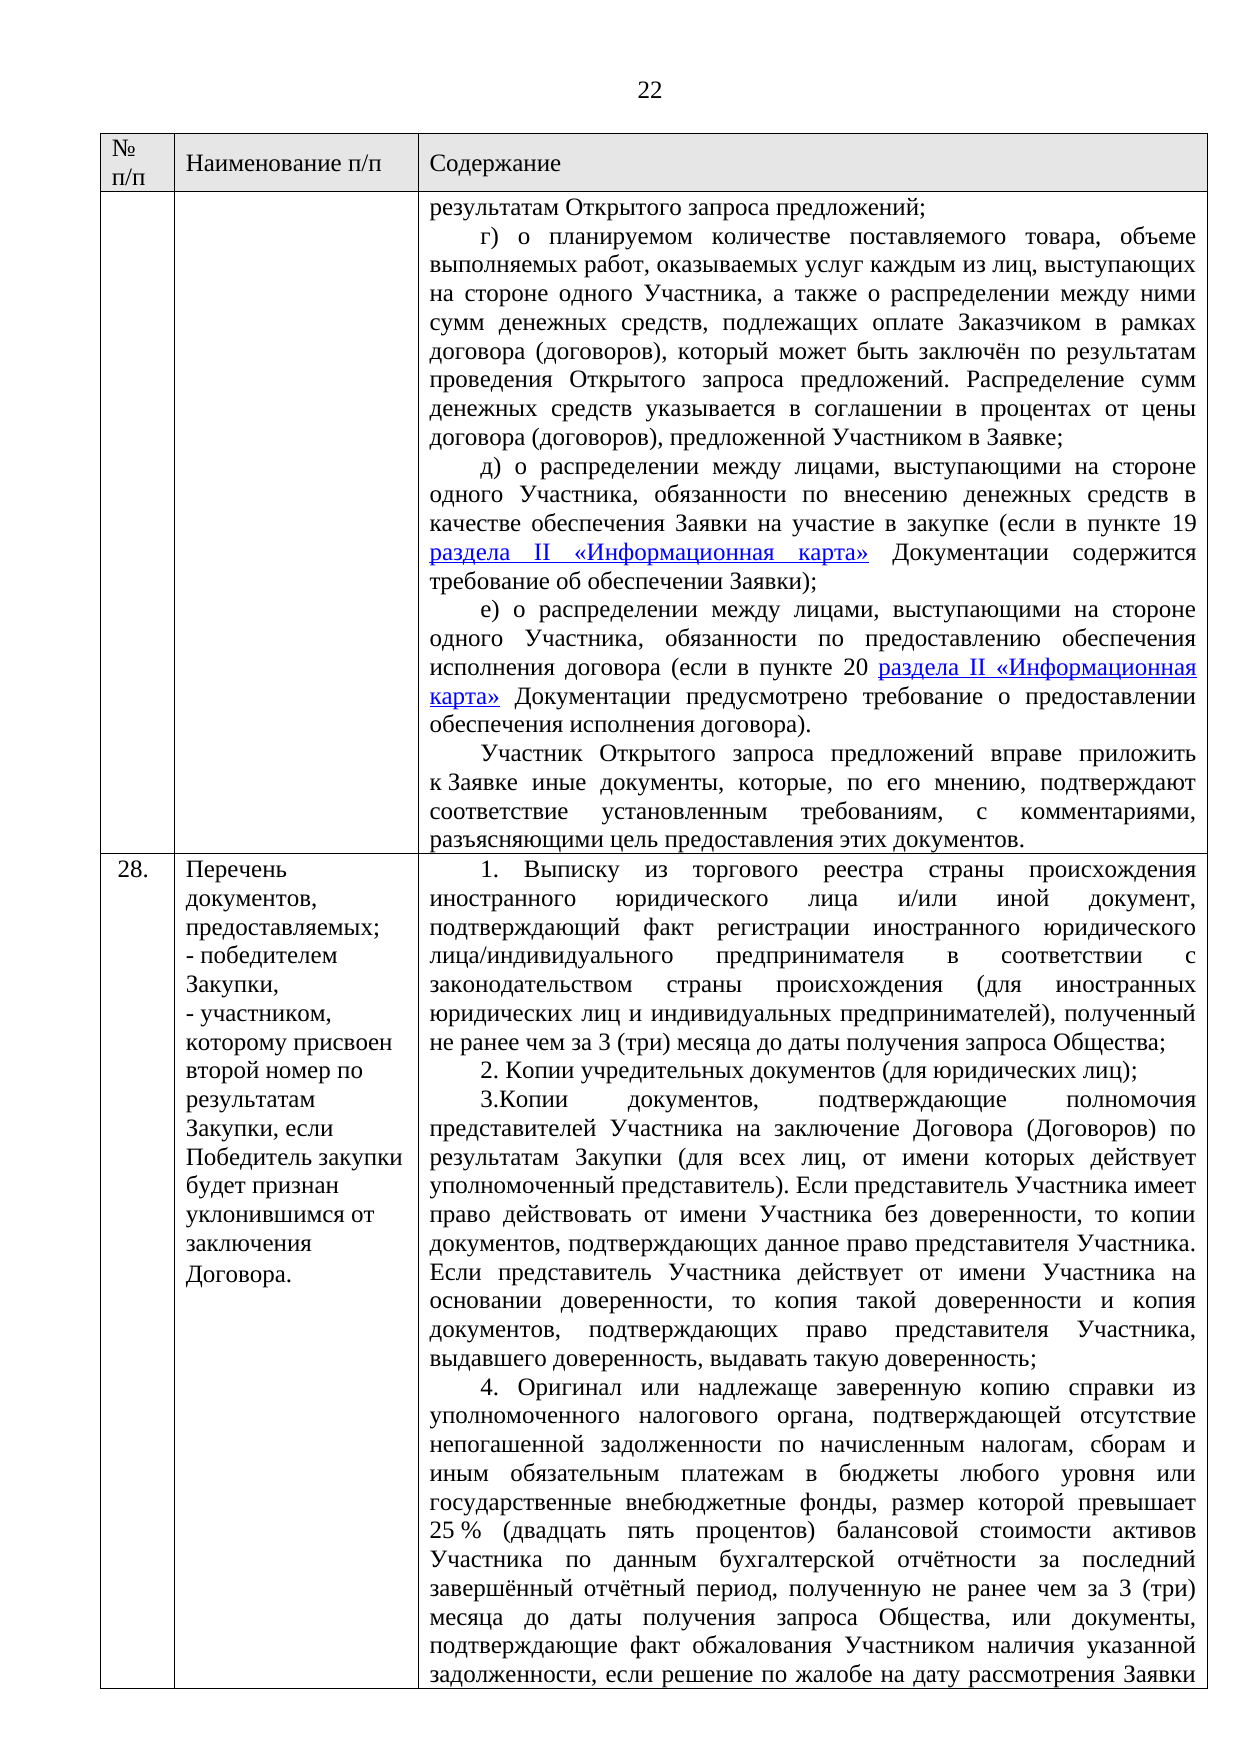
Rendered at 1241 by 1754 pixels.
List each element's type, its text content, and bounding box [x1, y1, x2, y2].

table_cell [175, 854, 418, 1688]
table_header Наименование п/п [175, 134, 418, 191]
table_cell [175, 192, 418, 853]
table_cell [419, 854, 1207, 1688]
table_header Содержание [419, 134, 1207, 191]
table_cell [101, 192, 174, 853]
table_header № п/п [101, 134, 174, 191]
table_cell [419, 192, 1207, 853]
table_cell [101, 854, 174, 1688]
